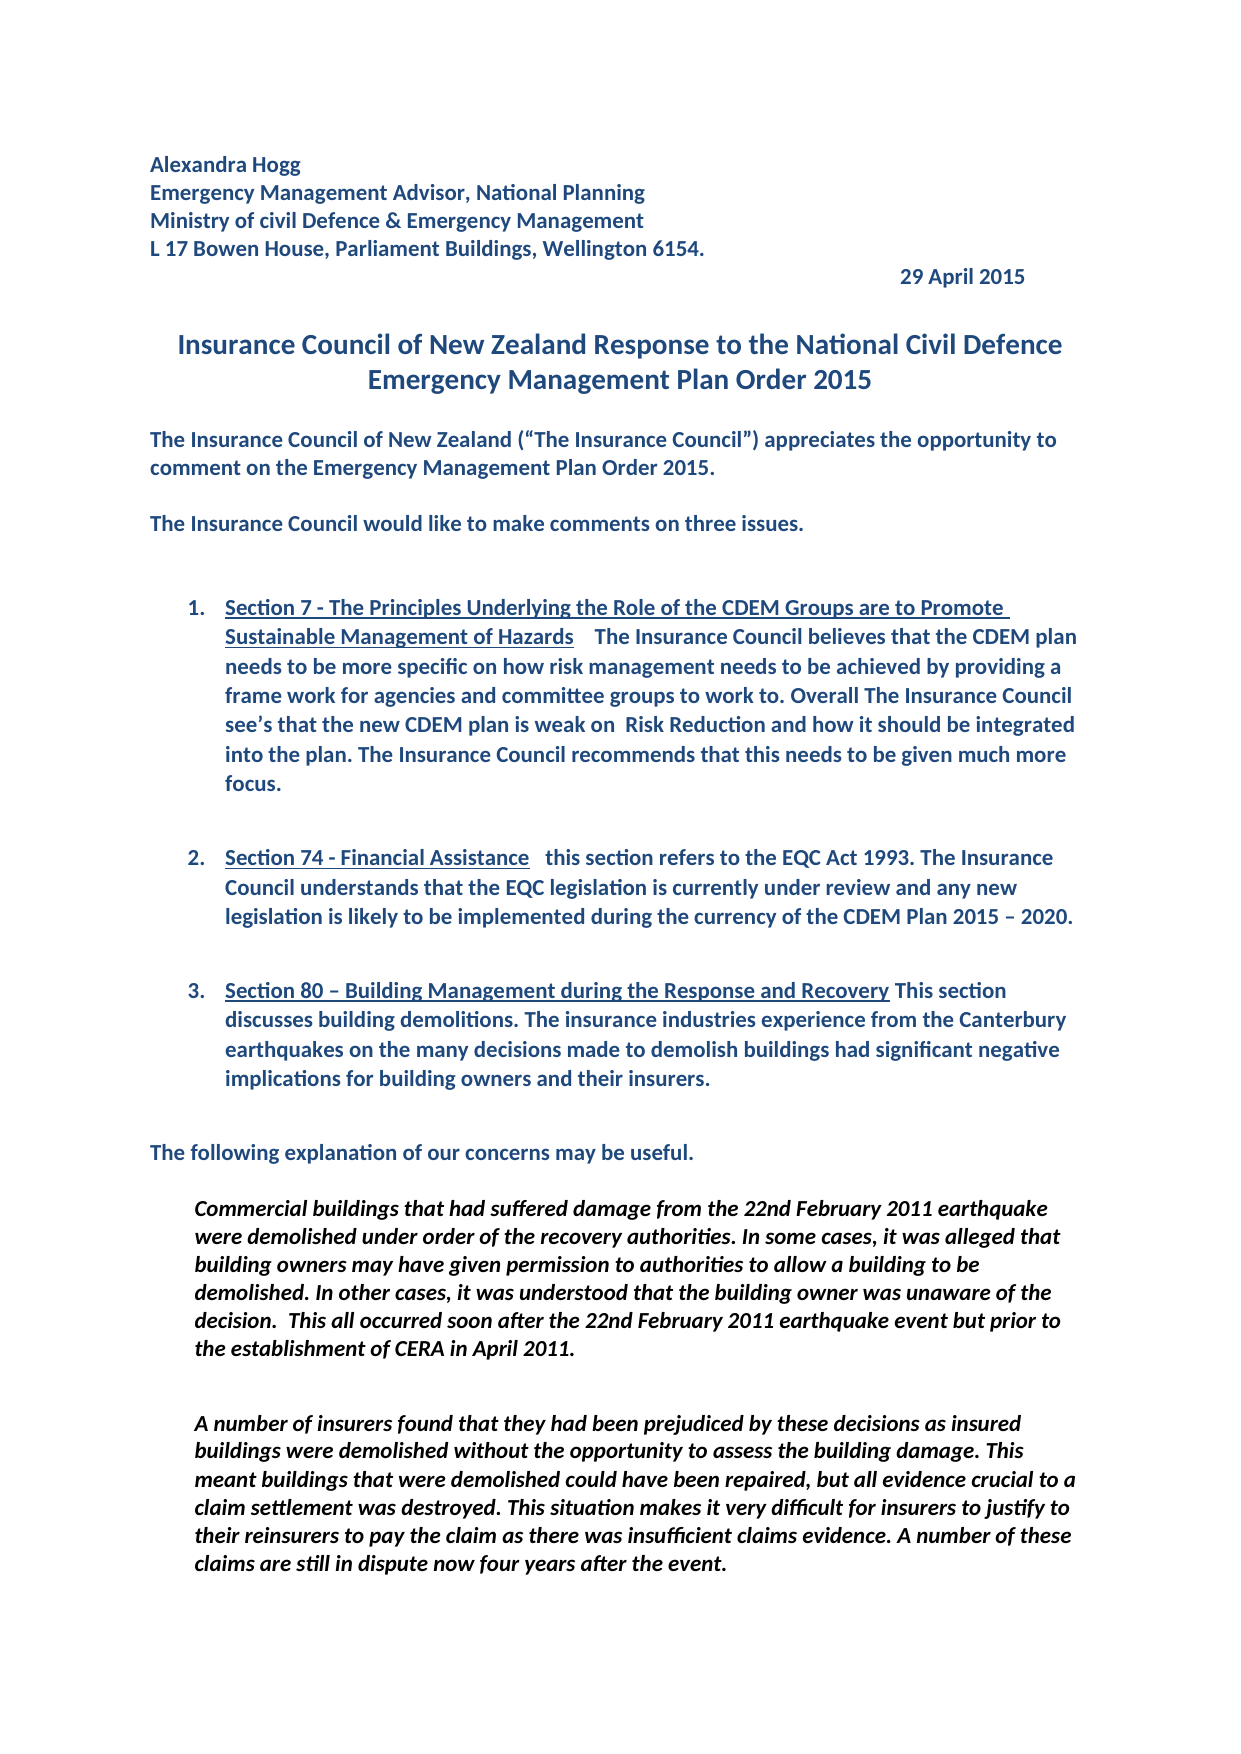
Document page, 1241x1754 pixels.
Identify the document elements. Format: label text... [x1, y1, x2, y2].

text The Insurance Council of New Zealand (“The Insurance Council”) appreciates the opportunity to comment on the Emergency Management Plan Order 2015. [150, 425, 1090, 481]
text Emergency Management Advisor, National Planning [150, 178, 1090, 206]
text Insurance Council of New Zealand Response to the National Civil Defence Emergency Management Plan Order 2015 [150, 326, 1090, 397]
list Section 74 - Financial Assistance this section refers to the EQC Act 1993. The Insurance Council understands that the EQC legislation is currently under review and any new legislation is likely to be implemented during the currency of the CDEM Plan 2015 – 2020. [187, 843, 1090, 930]
text Commercial buildings that had suffered damage from the 22nd February 2011 earthquake were demolished under order of the recovery authorities. In some cases, it was alleged that building owners may have given permission to authorities to allow a building to be demolished. In other cases, it was understood that the building owner was unaware of the decision. This all occurred soon after the 22nd February 2011 earthquake event but prior to the establishment of CERA in April 2011. [194, 1194, 1090, 1363]
list Section 80 – Building Management during the Response and Recovery This section discusses building demolitions. The insurance industries experience from the Canterbury earthquakes on the many decisions made to demolish buildings had significant negative implications for building owners and their insurers. [187, 976, 1090, 1092]
text Alexandra Hogg [150, 150, 1090, 178]
text The following explanation of our concerns may be useful. [150, 1138, 1090, 1166]
text A number of insurers found that they had been prejudiced by these decisions as insured buildings were demolished without the opportunity to assess the building damage. This meant buildings that were demolished could have been repaired, but all evidence crucial to a claim settlement was destroyed. This situation makes it very difficult for insurers to justify to their reinsurers to pay the claim as there was insufficient claims evidence. A number of these claims are still in dispute now four years after the event. [194, 1409, 1090, 1577]
text L 17 Bowen House, Parliament Buildings, Wellington 6154. 29 April 2015 [150, 234, 1090, 290]
text The Insurance Council would like to make comments on three issues. [150, 509, 1090, 537]
text Ministry of civil Defence & Emergency Management [150, 206, 1090, 234]
list Section 7 - The Principles Underlying the Role of the CDEM Groups are to Promote Sustainable Management of Hazards The Insurance Council believes that the CDEM plan needs to be more specific on how risk management needs to be achieved by providing a frame work for agencies and committee groups to work to. Overall The Insurance Council see’s that the new CDEM plan is weak on Risk Reduction and how it should be integrated into the plan. The Insurance Council recommends that this needs to be given much more focus. [187, 593, 1090, 797]
